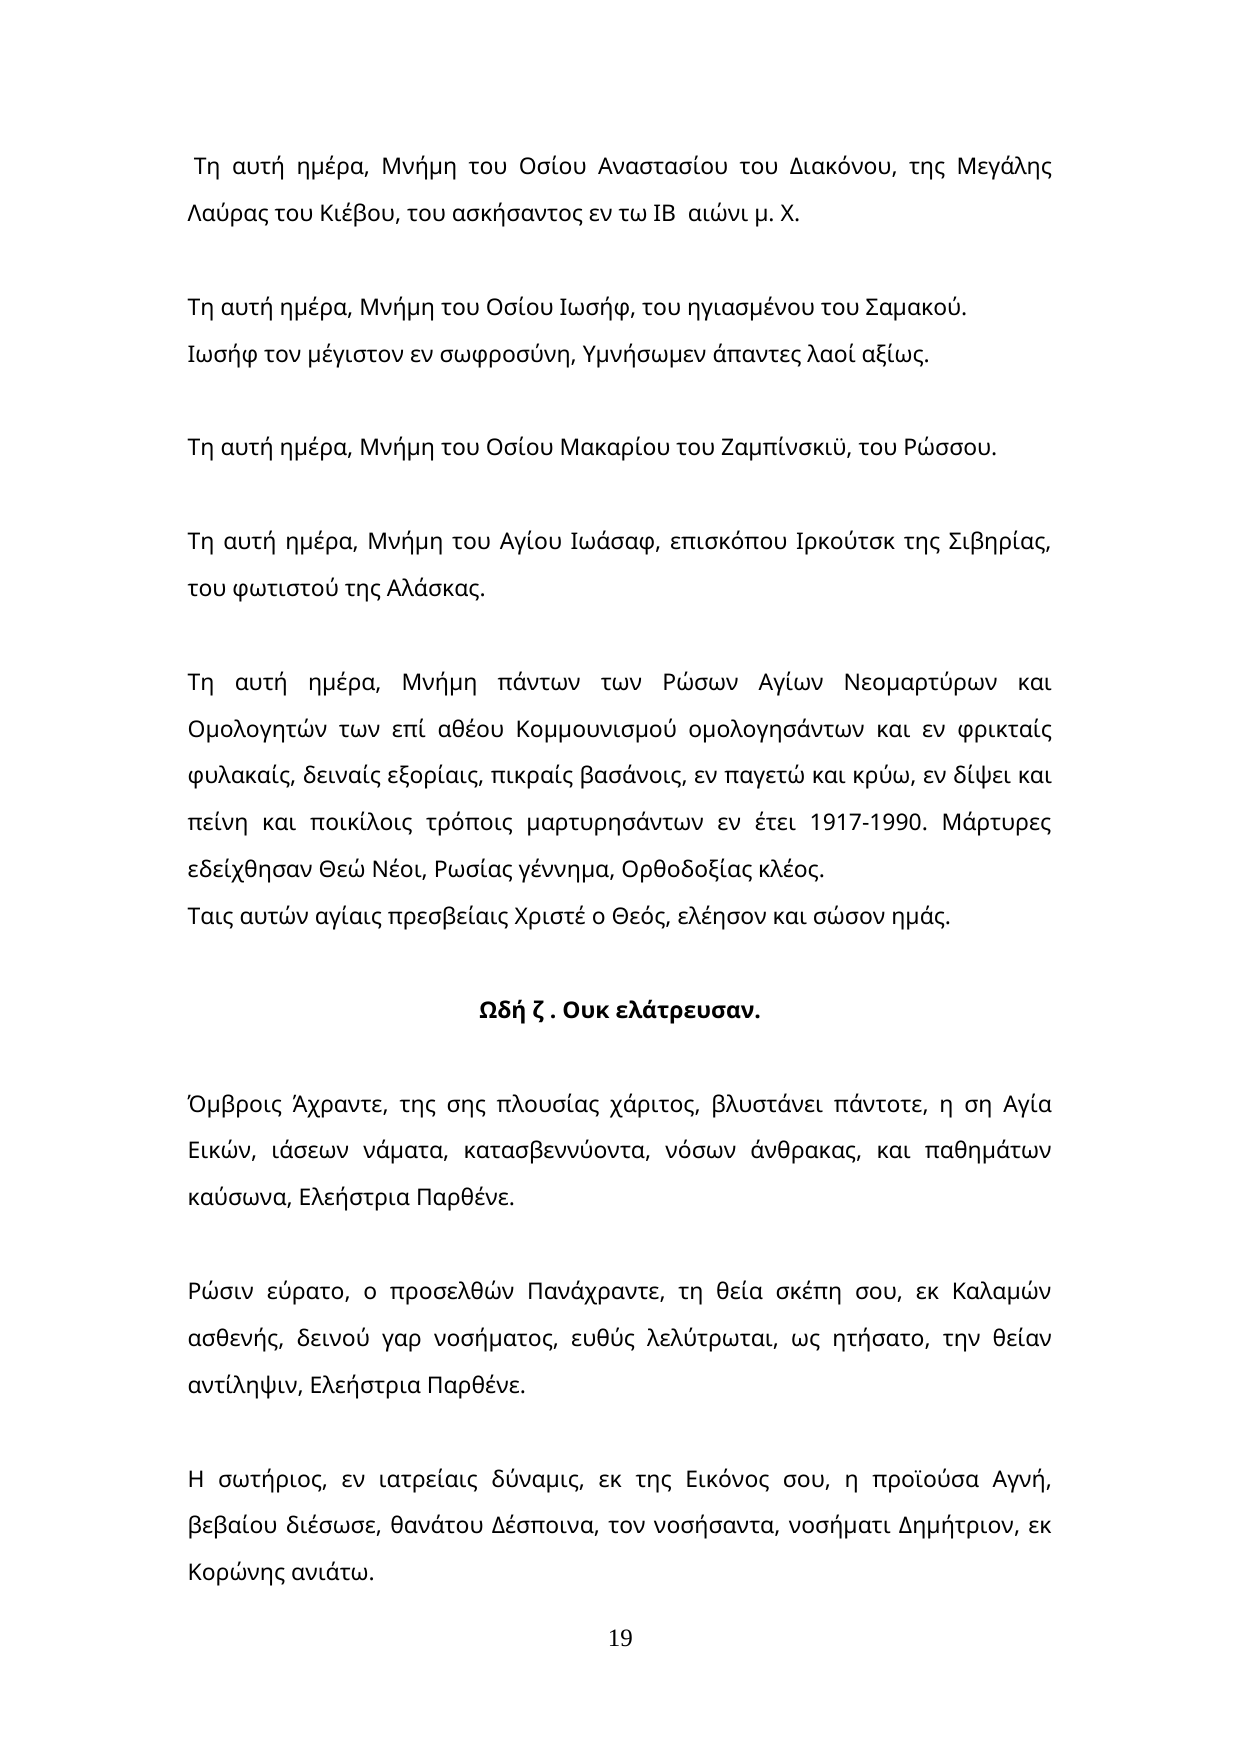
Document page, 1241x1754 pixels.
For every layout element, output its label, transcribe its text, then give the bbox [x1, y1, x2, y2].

text Τη αυτή ημέρα, Μνήμη του Οσίου Ιωσήφ, του ηγιασμένου του Σαμακού. [187, 291, 1053, 322]
text Όμβροις Άχραντε, της σης πλουσίας χάριτος, βλυστάνει πάντοτε, η ση Αγία Εικών, ιάσεων νάματα, κατασβεννύοντα, νόσων άνθρακας, και παθημάτων καύσωνα, Ελεήστρια Παρθένε. [187, 1087, 1053, 1212]
text Ρώσιν εύρατο, ο προσελθών Πανάχραντε, τη θεία σκέπη σου, εκ Καλαμών ασθενής, δεινού γαρ νοσήματος, ευθύς λελύτρωται, ως ητήσατο, την θείαν αντίληψιν, Ελεήστρια Παρθένε. [187, 1275, 1053, 1400]
text Τη αυτή ημέρα, Μνήμη του Οσίου Μακαρίου του Ζαμπίνσκιϋ, του Ρώσσου. [187, 431, 1053, 462]
text Ωδή ζ . Ουκ ελάτρευσαν. [187, 994, 1053, 1025]
text Τη αυτή ημέρα, Μνήμη του Οσίου Αναστασίου του Διακόνου, της Μεγάλης Λαύρας του Κιέβου, του ασκήσαντος εν τω ΙΒ αιώνι μ. Χ. [187, 150, 1053, 228]
text Τη αυτή ημέρα, Μνήμη του Αγίου Ιωάσαφ, επισκόπου Ιρκούτσκ της Σιβηρίας, του φωτιστού της Αλάσκας. [187, 525, 1053, 603]
text Η σωτήριος, εν ιατρείαις δύναμις, εκ της Εικόνος σου, η προϊούσα Αγνή, βεβαίου διέσωσε, θανάτου Δέσποινα, τον νοσήσαντα, νοσήματι Δημήτριον, εκ Κορώνης ανιάτω. [187, 1462, 1053, 1587]
text Ιωσήφ τον μέγιστον εν σωφροσύνη, Υμνήσωμεν άπαντες λαοί αξίως. [187, 337, 1053, 369]
text Ταις αυτών αγίαις πρεσβείαις Χριστέ ο Θεός, ελέησον και σώσον ημάς. [187, 900, 1053, 931]
text Τη αυτή ημέρα, Μνήμη πάντων των Ρώσων Αγίων Νεομαρτύρων και Ομολογητών των επί αθέου Κομμουνισμού ομολογησάντων και εν φρικταίς φυλακαίς, δειναίς εξορίαις, πικραίς βασάνοις, εν παγετώ και κρύω, εν δίψει και πείνη και ποικίλοις τρόποις μαρτυρησάντων εν έτει 1917-1990. Μάρτυρες εδείχθησαν Θεώ Νέοι, Ρωσίας γέννημα, Ορθοδοξίας κλέος. [187, 666, 1053, 884]
